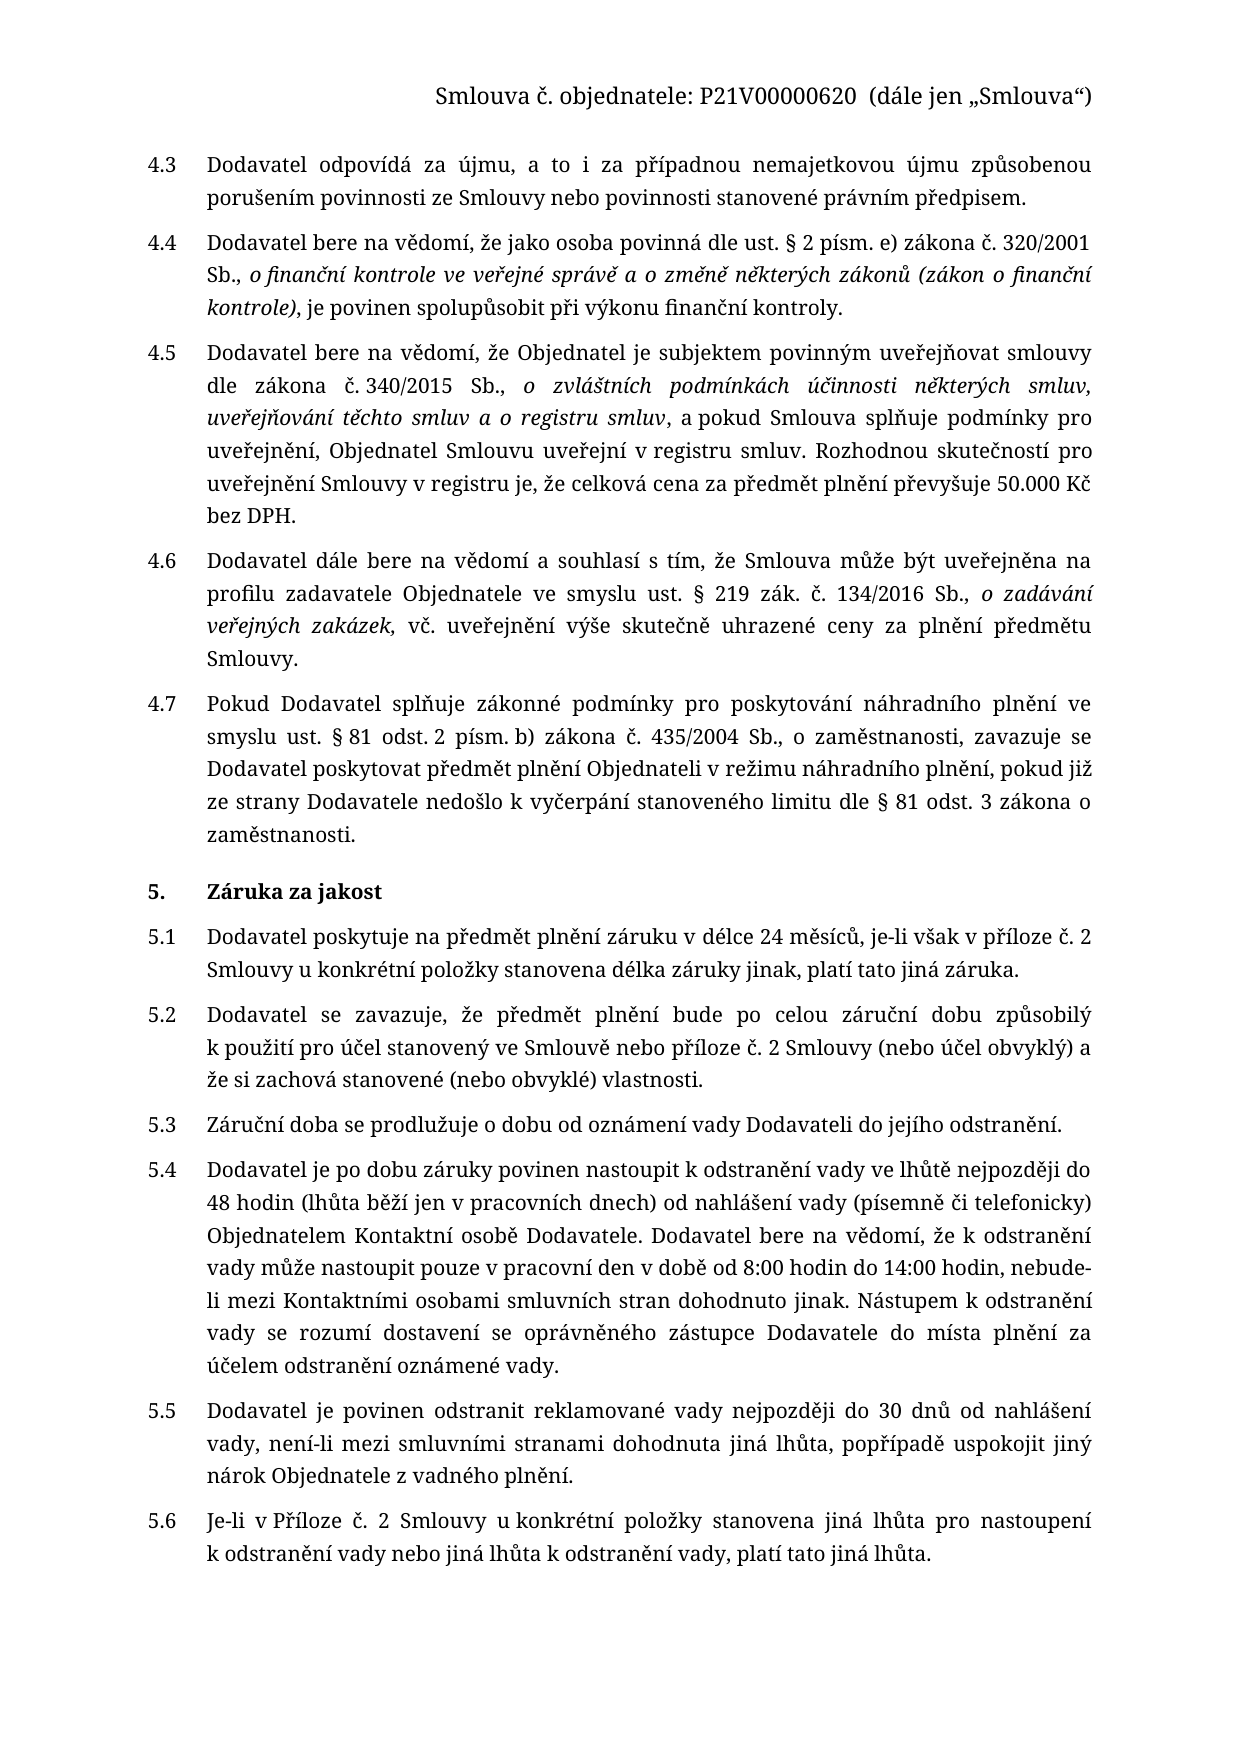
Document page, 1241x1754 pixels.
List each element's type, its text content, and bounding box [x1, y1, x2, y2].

list Pokud Dodavatel splňuje zákonné podmínky pro poskytování náhradního plnění ve smyslu ust. § 81 odst. 2 písm. b) zákona č. 435/2004 Sb., o zaměstnanosti, zavazuje se Dodavatel poskytovat předmět plnění Objednateli v režimu náhradního plnění, pokud již ze strany Dodavatele nedošlo k vyčerpání stanoveného limitu dle § 81 odst. 3 zákona o zaměstnanosti. [148, 689, 1093, 848]
list Dodavatel dále bere na vědomí a souhlasí s tím, že Smlouva může být uveřejněna na profilu zadavatele Objednatele ve smyslu ust. § 219 zák. č. 134/2016 Sb., o zadávání veřejných zakázek, vč. uveřejnění výše skutečně uhrazené ceny za plnění předmětu Smlouvy. [148, 546, 1093, 673]
list Dodavatel bere na vědomí, že Objednatel je subjektem povinným uveřejňovat smlouvy dle zákona č. 340/2015 Sb., o zvláštních podmínkách účinnosti některých smluv, uveřejňování těchto smluv a o registru smluv, a pokud Smlouva splňuje podmínky pro uveřejnění, Objednatel Smlouvu uveřejní v registru smluv. Rozhodnou skutečností pro uveřejnění Smlouvy v registru je, že celková cena za předmět plnění převyšuje 50.000 Kč bez DPH. [148, 338, 1093, 530]
list Dodavatel je po dobu záruky povinen nastoupit k odstranění vady ve lhůtě nejpozději do 48 hodin (lhůta běží jen v pracovních dnech) od nahlášení vady (písemně či telefonicky) Objednatelem Kontaktní osobě Dodavatele. Dodavatel bere na vědomí, že k odstranění vady může nastoupit pouze v pracovní den v době od 8:00 hodin do 14:00 hodin, nebude-li mezi Kontaktními osobami smluvních stran dohodnuto jinak. Nástupem k odstranění vady se rozumí dostavení se oprávněného zástupce Dodavatele do místa plnění za účelem odstranění oznámené vady. [148, 1156, 1093, 1379]
list Je-li v Příloze č. 2 Smlouvy u konkrétní položky stanovena jiná lhůta pro nastoupení k odstranění vady nebo jiná lhůta k odstranění vady, platí tato jiná lhůta. [148, 1507, 1093, 1568]
list Dodavatel bere na vědomí, že jako osoba povinná dle ust. § 2 písm. e) zákona č. 320/2001 Sb., o finanční kontrole ve veřejné správě a o změně některých zákonů (zákon o finanční kontrole), je povinen spolupůsobit při výkonu finanční kontroly. [148, 228, 1093, 322]
list Záruční doba se prodlužuje o dobu od oznámení vady Dodavateli do jejího odstranění. [148, 1110, 1093, 1139]
list Dodavatel poskytuje na předmět plnění záruku v délce 24 měsíců, je-li však v příloze č. 2 Smlouvy u konkrétní položky stanovena délka záruky jinak, platí tato jiná záruka. [148, 922, 1093, 983]
list Dodavatel je povinen odstranit reklamované vady nejpozději do 30 dnů od nahlášení vady, není-li mezi smluvními stranami dohodnuta jiná lhůta, popřípadě uspokojit jiný nárok Objednatele z vadného plnění. [148, 1396, 1093, 1490]
list Záruka za jakost [148, 877, 1093, 906]
list Dodavatel odpovídá za újmu, a to i za případnou nemajetkovou újmu způsobenou porušením povinnosti ze Smlouvy nebo povinnosti stanovené právním předpisem. [148, 150, 1093, 211]
list Dodavatel se zavazuje, že předmět plnění bude po celou záruční dobu způsobilý k použití pro účel stanovený ve Smlouvě nebo příloze č. 2 Smlouvy (nebo účel obvyklý) a že si zachová stanovené (nebo obvyklé) vlastnosti. [148, 1000, 1093, 1094]
